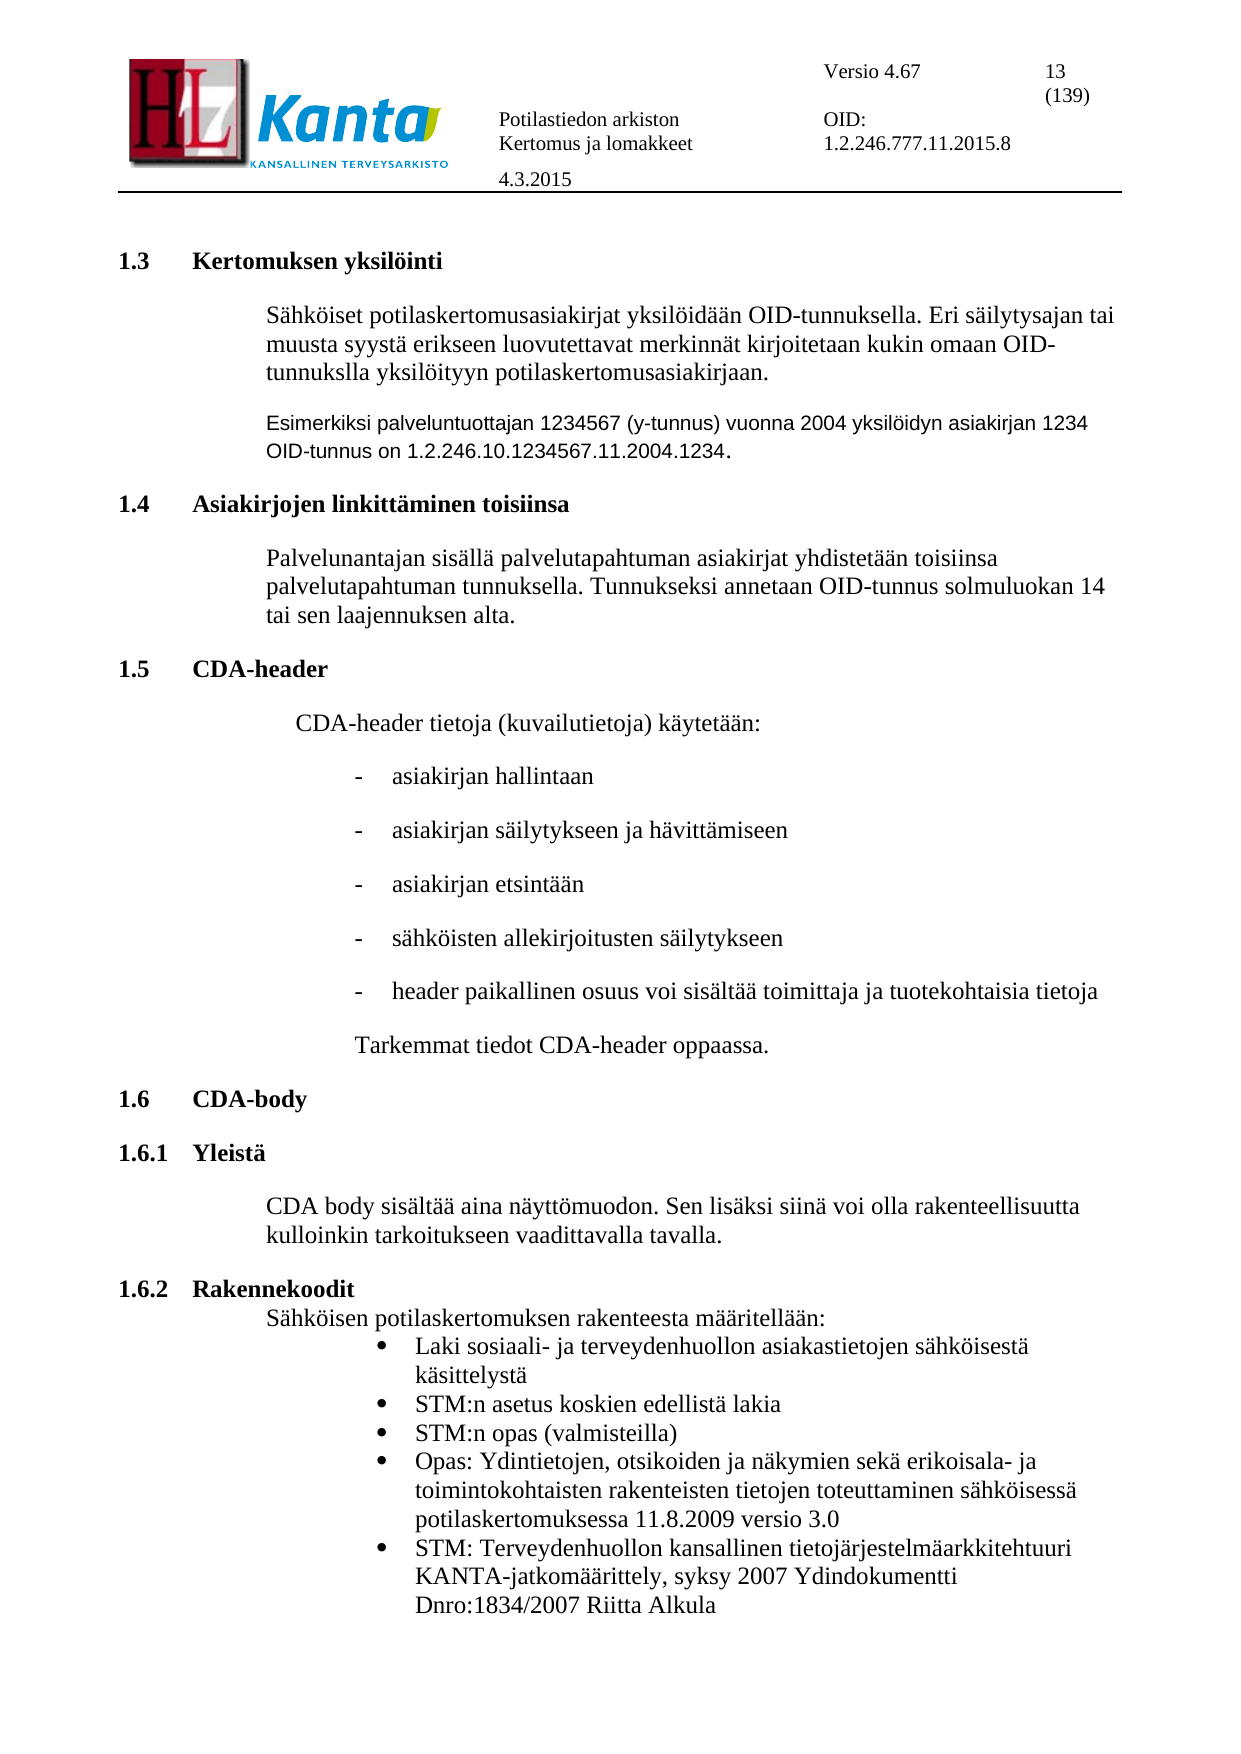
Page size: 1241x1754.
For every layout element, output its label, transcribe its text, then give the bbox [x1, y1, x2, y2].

subtitle CDA-body [118, 1084, 1122, 1113]
text CDA body sisältää aina näyttömuodon. Sen lisäksi siinä voi olla rakenteellisuutta kulloinkin tarkoitukseen vaadittavalla tavalla. [266, 1191, 1122, 1249]
list STM:n opas (valmisteilla) [377, 1418, 1122, 1446]
list STM: Terveydenhuollon kansallinen tietojärjestelmäarkkitehtuuri KANTA-jatkomäärittely, syksy 2007 Ydindokumentti Dnro:1834/2007 Riitta Alkula [377, 1533, 1122, 1619]
subtitle Asiakirjojen linkittäminen toisiinsa [118, 489, 1122, 518]
picture [274, 95, 288, 112]
subtitle Yleistä [118, 1138, 1122, 1166]
list asiakirjan hallintaan [354, 761, 1122, 790]
subtitle CDA-header [118, 654, 1122, 683]
text Sähköiset potilaskertomusasiakirjat yksilöidään OID-tunnuksella. Eri säilytysajan tai muusta syystä erikseen luovutettavat merkinnät kirjoitetaan kukin omaan OID-tunnukslla yksilöityyn potilaskertomusasiakirjaan. [266, 300, 1122, 386]
list Laki sosiaali- ja terveydenhuollon asiakastietojen sähköisestä käsittelystä [377, 1331, 1122, 1389]
text Sähköisen potilaskertomuksen rakenteesta määritellään: [266, 1303, 1122, 1331]
list header paikallinen osuus voi sisältää toimittaja ja tuotekohtaisia tietoja [354, 976, 1122, 1005]
text Esimerkiksi palveluntuottajan 1234567 (y-tunnus) vuonna 2004 yksilöidyn asiakirjan 1234 OID-tunnus on 1.2.246.10.1234567.11.2004.1234. [266, 411, 1122, 464]
list asiakirjan säilytykseen ja hävittämiseen [354, 815, 1122, 844]
list asiakirjan etsintään [354, 869, 1122, 898]
text Palvelunantajan sisällä palvelutapahtuman asiakirjat yhdistetään toisiinsa palvelutapahtuman tunnuksella. Tunnukseksi annetaan OID-tunnus solmuluokan 14 tai sen laajennuksen alta. [266, 543, 1122, 629]
subtitle Rakennekoodit [118, 1274, 1122, 1303]
picture [129, 59, 448, 168]
list sähköisten allekirjoitusten säilytykseen [354, 923, 1122, 951]
list STM:n asetus koskien edellistä lakia [377, 1389, 1122, 1418]
text Tarkemmat tiedot CDA-header oppaassa. [354, 1030, 1122, 1059]
list Opas: Ydintietojen, otsikoiden ja näkymien sekä erikoisala- ja toimintokohtaisten rakenteisten tietojen toteuttaminen sähköisessä potilaskertomuksessa 11.8.2009 versio 3.0 [377, 1446, 1122, 1533]
text CDA-header tietoja (kuvailutietoja) käytetään: [295, 708, 1122, 736]
subtitle Kertomuksen yksilöinti [118, 246, 1122, 275]
